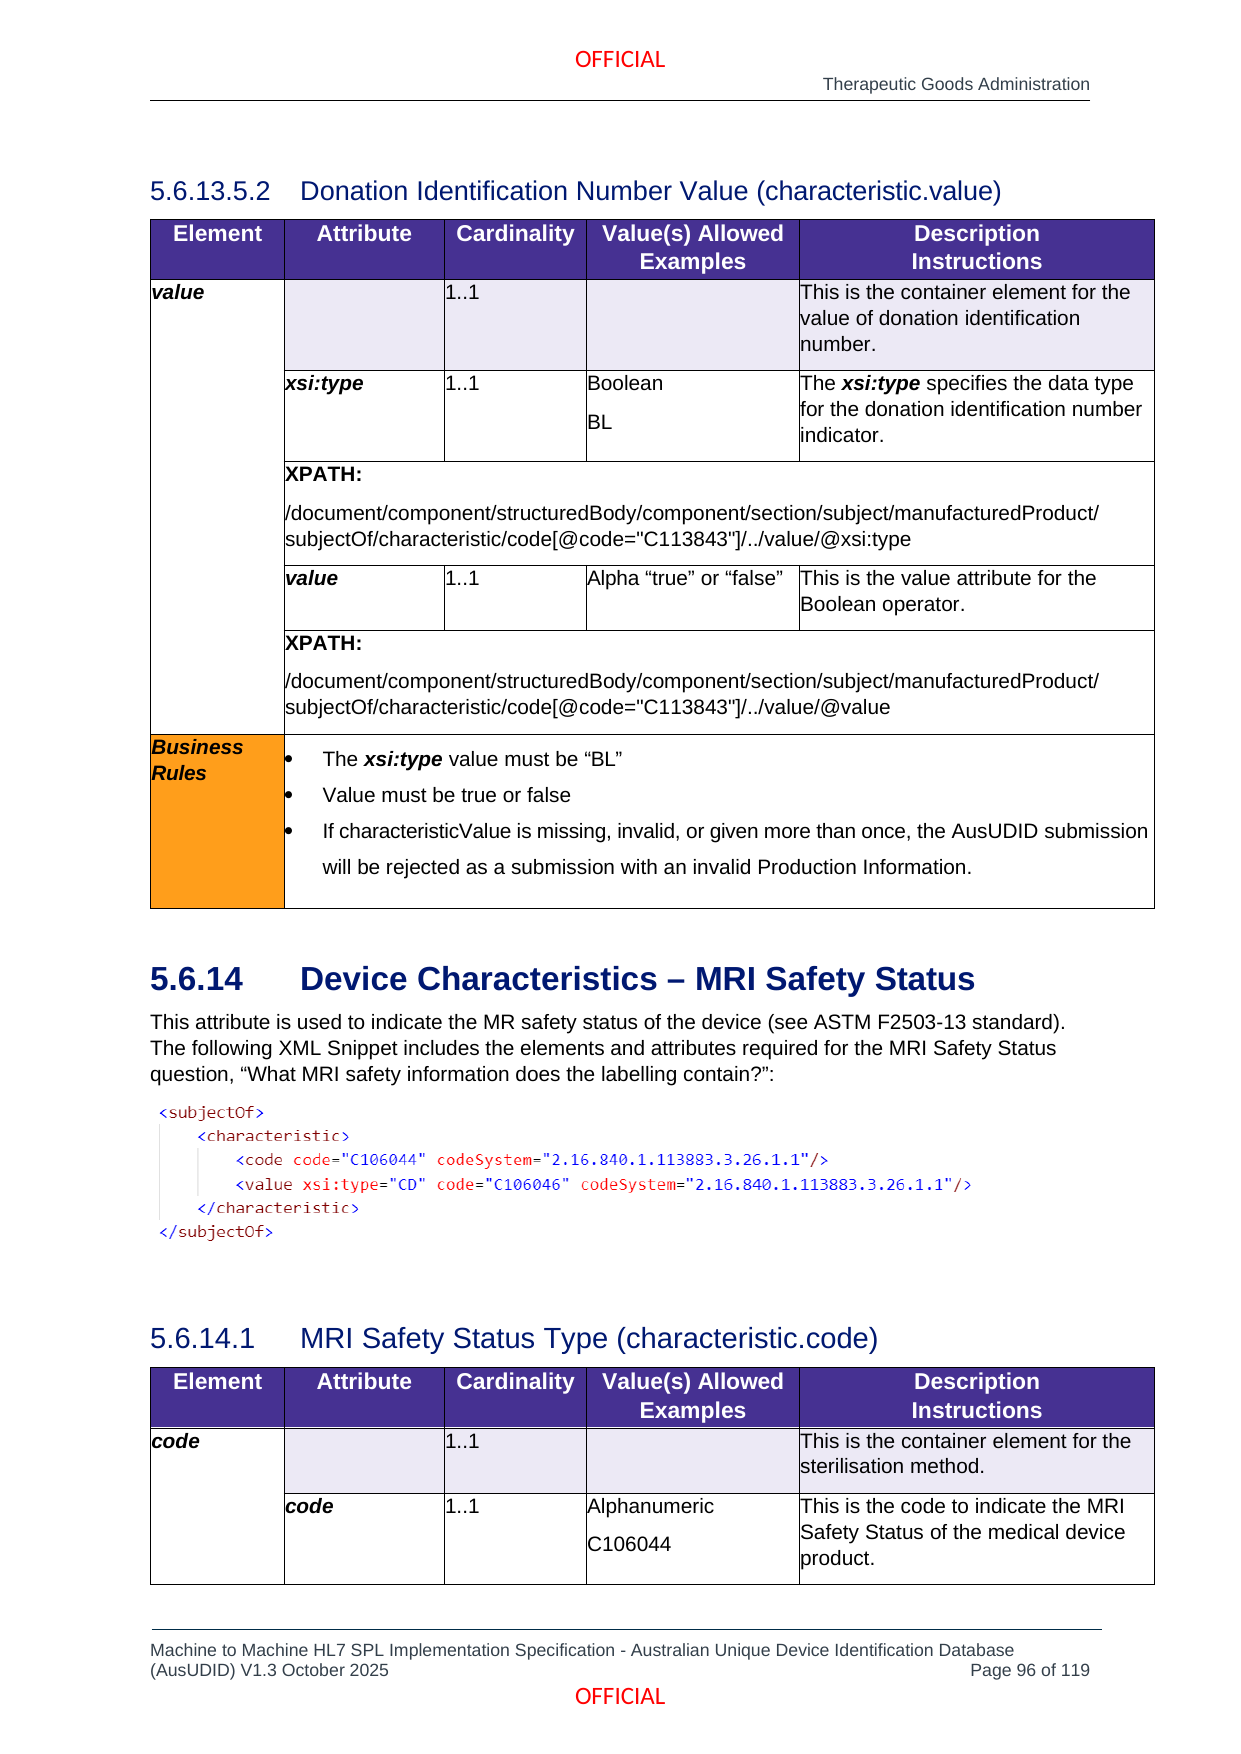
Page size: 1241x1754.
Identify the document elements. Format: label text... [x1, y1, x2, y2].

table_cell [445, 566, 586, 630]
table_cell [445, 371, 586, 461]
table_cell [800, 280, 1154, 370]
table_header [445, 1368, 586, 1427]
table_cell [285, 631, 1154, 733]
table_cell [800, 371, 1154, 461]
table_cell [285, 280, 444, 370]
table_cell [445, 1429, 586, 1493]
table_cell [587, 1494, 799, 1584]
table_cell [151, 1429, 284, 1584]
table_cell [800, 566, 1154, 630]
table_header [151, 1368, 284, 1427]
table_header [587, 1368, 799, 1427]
subtitle Device Characteristics – MRI Safety Status [150, 959, 1090, 997]
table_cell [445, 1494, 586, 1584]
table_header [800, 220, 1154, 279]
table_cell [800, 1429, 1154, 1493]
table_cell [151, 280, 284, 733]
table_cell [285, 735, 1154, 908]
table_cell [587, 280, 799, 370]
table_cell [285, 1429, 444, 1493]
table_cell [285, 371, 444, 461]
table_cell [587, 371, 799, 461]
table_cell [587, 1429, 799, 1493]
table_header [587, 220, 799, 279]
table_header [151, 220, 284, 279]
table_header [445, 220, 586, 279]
subtitle MRI Safety Status Type (characteristic.code) [150, 1321, 1090, 1355]
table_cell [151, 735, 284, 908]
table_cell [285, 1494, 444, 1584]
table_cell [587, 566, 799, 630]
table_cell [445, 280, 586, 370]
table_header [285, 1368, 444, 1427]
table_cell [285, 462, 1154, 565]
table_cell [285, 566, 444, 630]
picture [150, 1099, 978, 1244]
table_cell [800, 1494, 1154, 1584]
text This attribute is used to indicate the MR safety status of the device (see ASTM F2503-13 standard). The following XML Snippet includes the elements and attributes required for the MRI Safety Status question, “What MRI safety information does the labelling contain?”: [150, 1010, 1090, 1085]
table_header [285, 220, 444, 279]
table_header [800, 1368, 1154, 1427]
subtitle Donation Identification Number Value (characteristic.value) [150, 175, 1090, 206]
